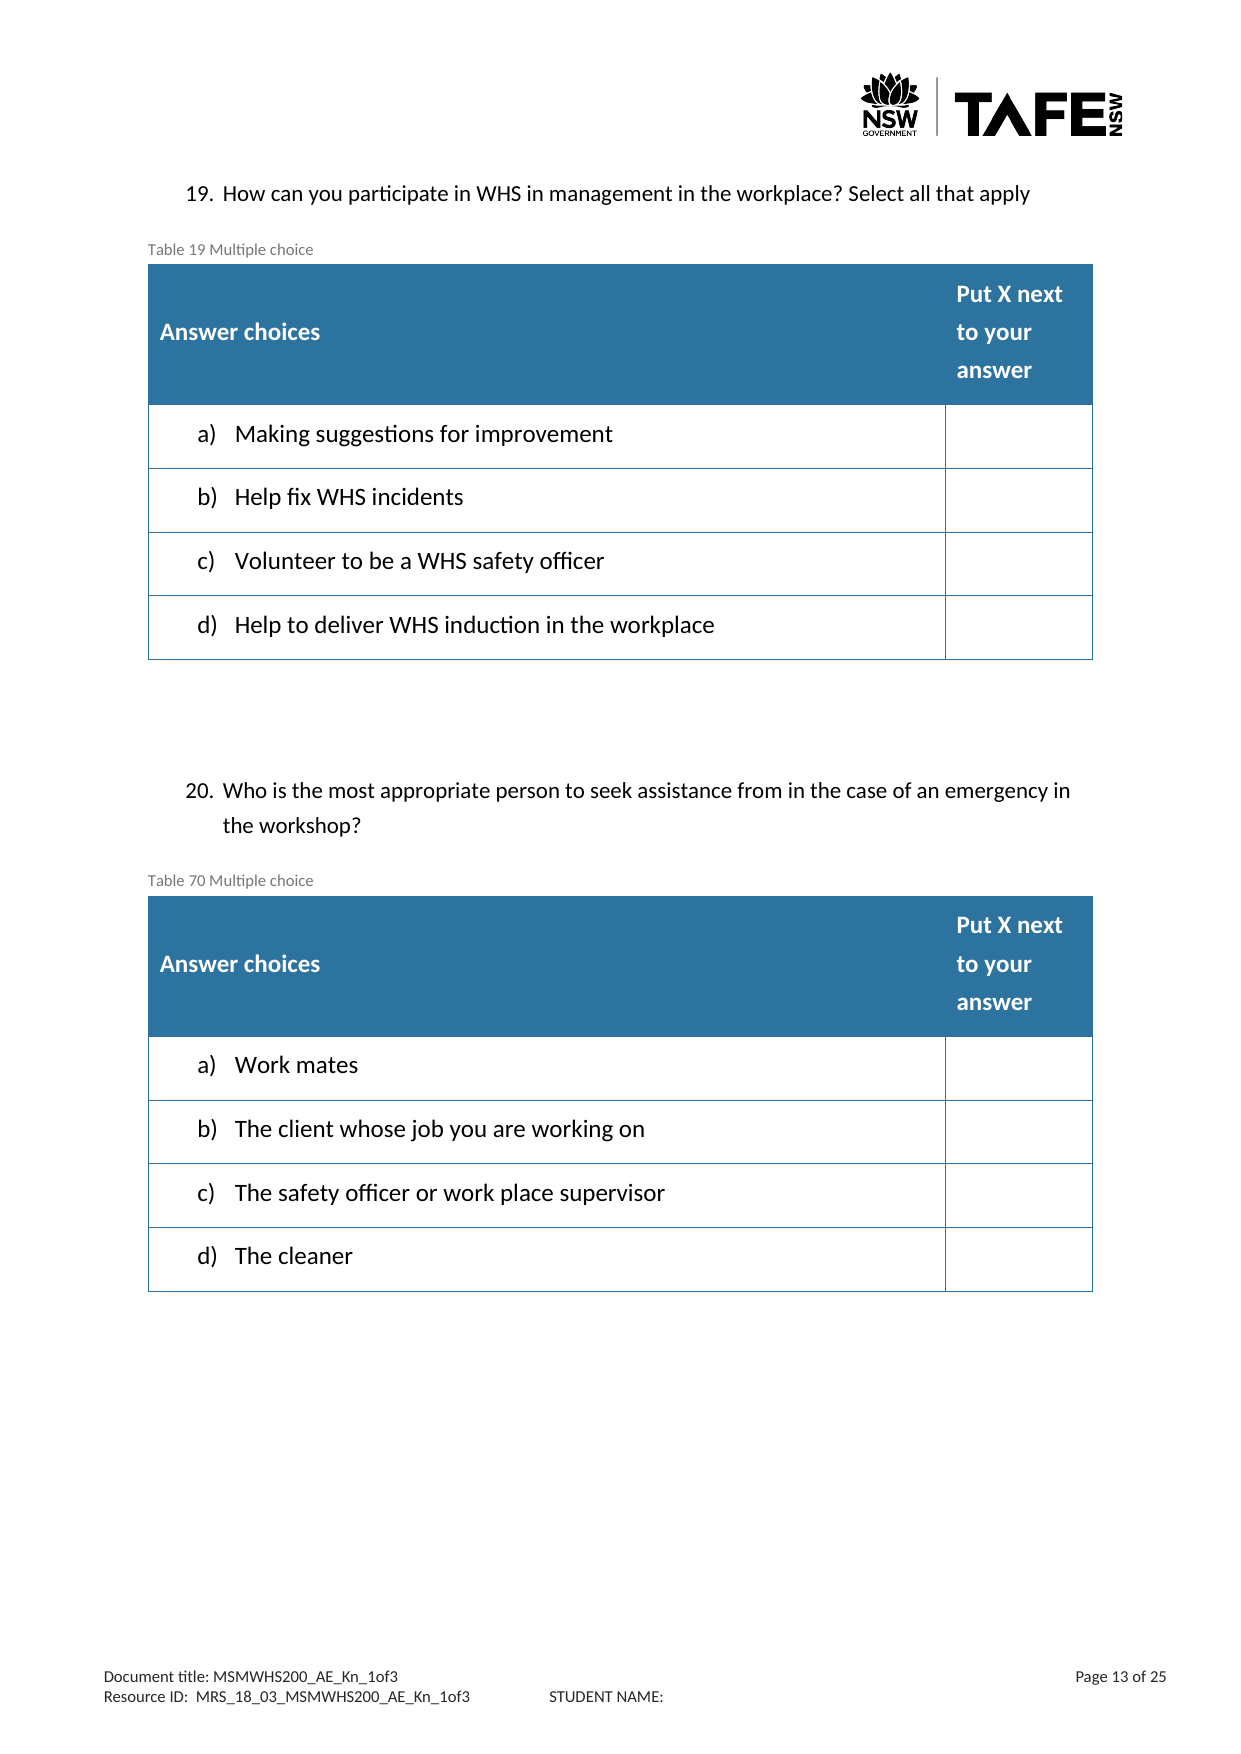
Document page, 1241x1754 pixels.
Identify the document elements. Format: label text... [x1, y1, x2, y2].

table_header Put X next to your answer [946, 265, 1092, 404]
table_header Put X next to your answer [946, 897, 1092, 1036]
table_cell [946, 1037, 1092, 1099]
table_cell Making suggestions for improvement [149, 405, 945, 468]
table_cell Volunteer to be a WHS safety officer [149, 533, 945, 595]
table_cell The client whose job you are working on [149, 1101, 945, 1163]
table_cell Help fix WHS incidents [149, 469, 945, 532]
table_cell [946, 1164, 1092, 1227]
list Who is the most appropriate person to seek assistance from in the case of an emergency in the workshop? [185, 776, 1092, 839]
table_cell The safety officer or work place supervisor [149, 1164, 945, 1227]
table_cell [946, 405, 1092, 468]
table_cell [946, 1101, 1092, 1163]
table_cell [946, 1228, 1092, 1291]
table_cell The cleaner [149, 1228, 945, 1291]
table_header Answer choices [149, 265, 945, 404]
picture [861, 71, 1123, 137]
list How can you participate in WHS in management in the workplace? Select all that apply [185, 179, 1092, 207]
table_cell [946, 469, 1092, 532]
table_cell Help to deliver WHS induction in the workplace [149, 596, 945, 659]
table_header Answer choices [149, 897, 945, 1036]
text Table 19 Multiple choice [148, 239, 1092, 259]
table_cell [946, 533, 1092, 595]
table_cell [946, 596, 1092, 659]
table_cell Work mates [149, 1037, 945, 1099]
